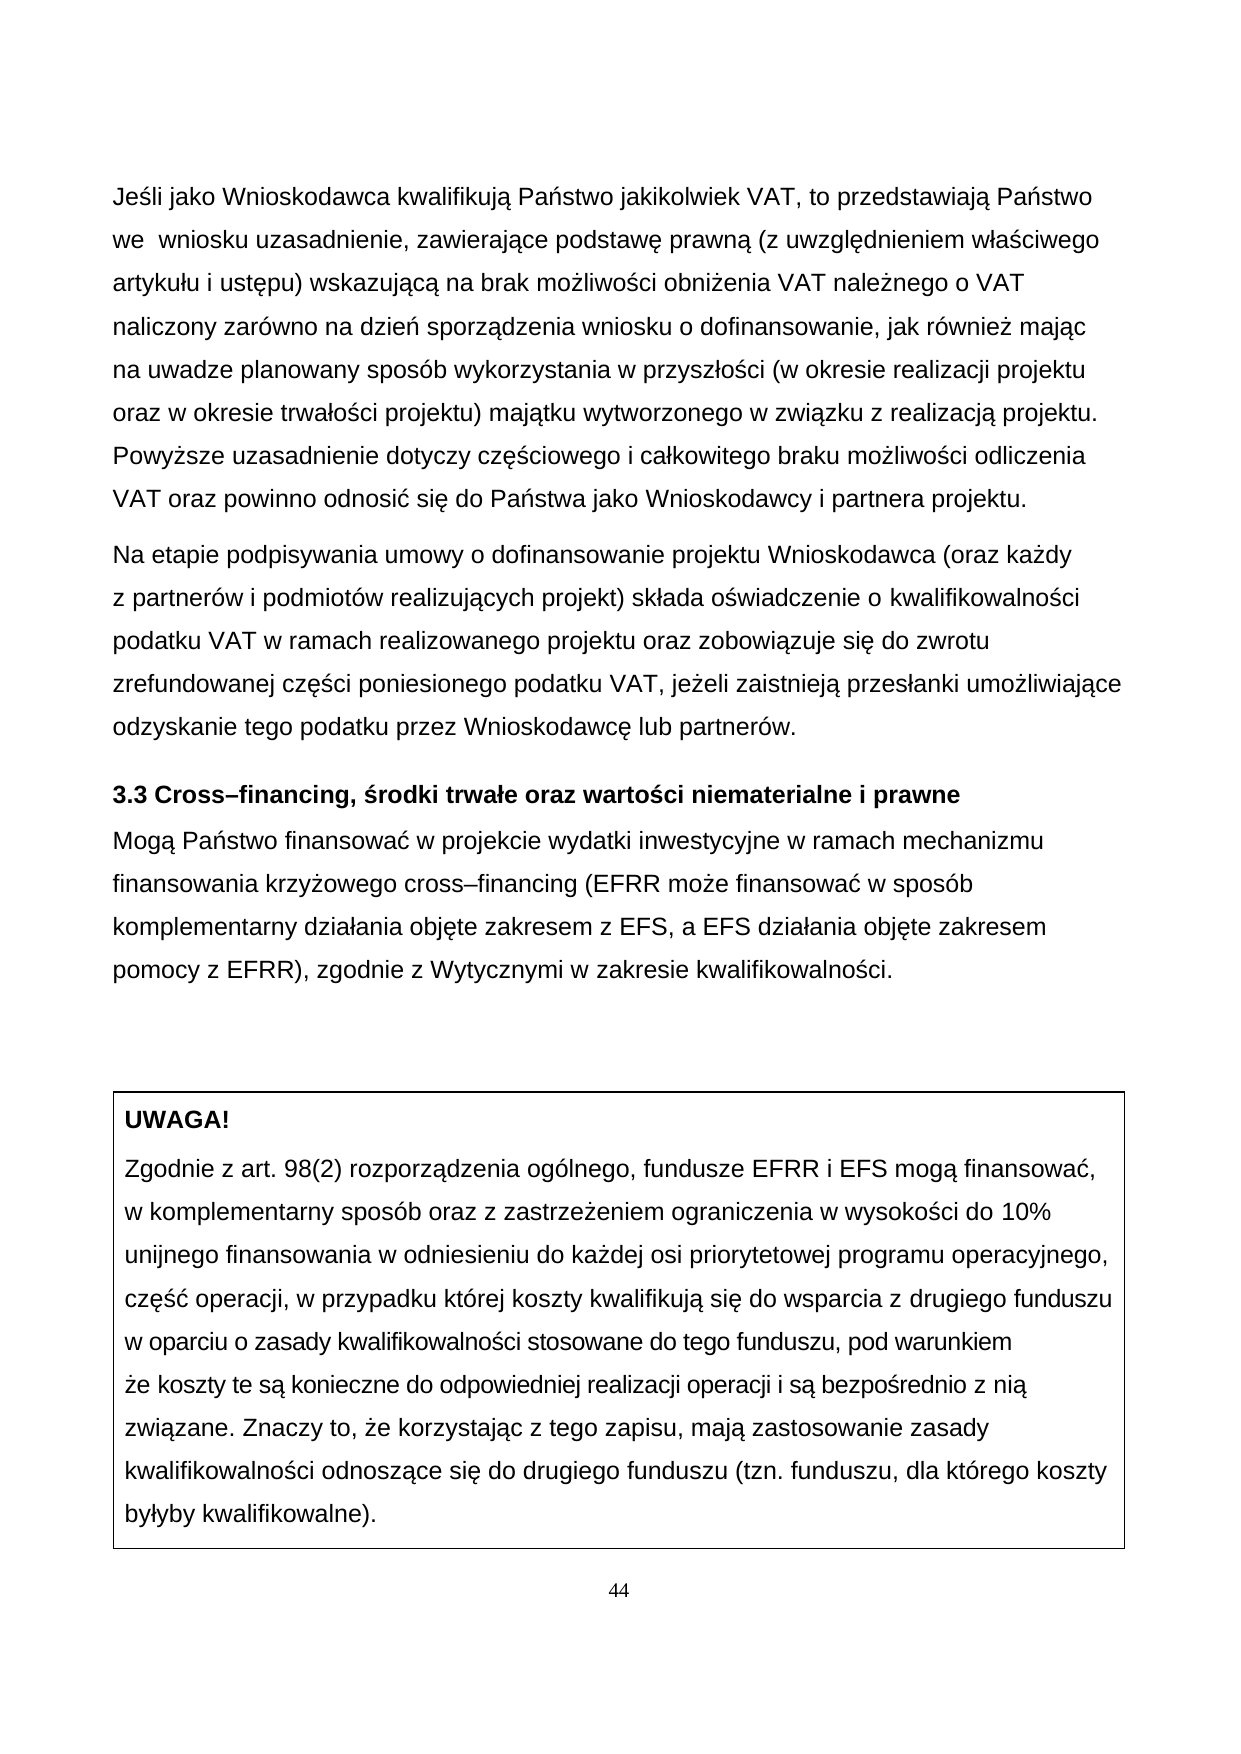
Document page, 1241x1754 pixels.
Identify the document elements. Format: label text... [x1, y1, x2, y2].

subtitle 3.3 Cross–financing, środki trwałe oraz wartości niematerialne i prawne [112, 780, 1125, 809]
text Mogą Państwo finansować w projekcie wydatki inwestycyjne w ramach mechanizmu finansowania krzyżowego cross–financing (EFRR może finansować w sposób komplementarny działania objęte zakresem z EFS, a EFS działania objęte zakresem pomocy z EFRR), zgodnie z Wytycznymi w zakresie kwalifikowalności. [112, 826, 1125, 984]
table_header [114, 1093, 1124, 1547]
text Jeśli jako Wnioskodawca kwalifikują Państwo jakikolwiek VAT, to przedstawiają Państwo we wniosku uzasadnienie, zawierające podstawę prawną (z uwzględnieniem właściwego artykułu i ustępu) wskazującą na brak możliwości obniżenia VAT należnego o VAT naliczony zarówno na dzień sporządzenia wniosku o dofinansowanie, jak również mając na uwadze planowany sposób wykorzystania w przyszłości (w okresie realizacji projektu oraz w okresie trwałości projektu) majątku wytworzonego w związku z realizacją projektu. Powyższe uzasadnienie dotyczy częściowego i całkowitego braku możliwości odliczenia VAT oraz powinno odnosić się do Państwa jako Wnioskodawcy i partnera projektu. [112, 182, 1125, 513]
text Na etapie podpisywania umowy o dofinansowanie projektu Wnioskodawca (oraz każdy z partnerów i podmiotów realizujących projekt) składa oświadczenie o kwalifikowalności podatku VAT w ramach realizowanego projektu oraz zobowiązuje się do zwrotu zrefundowanej części poniesionego podatku VAT, jeżeli zaistnieją przesłanki umożliwiające odzyskanie tego podatku przez Wnioskodawcę lub partnerów. [112, 539, 1125, 741]
